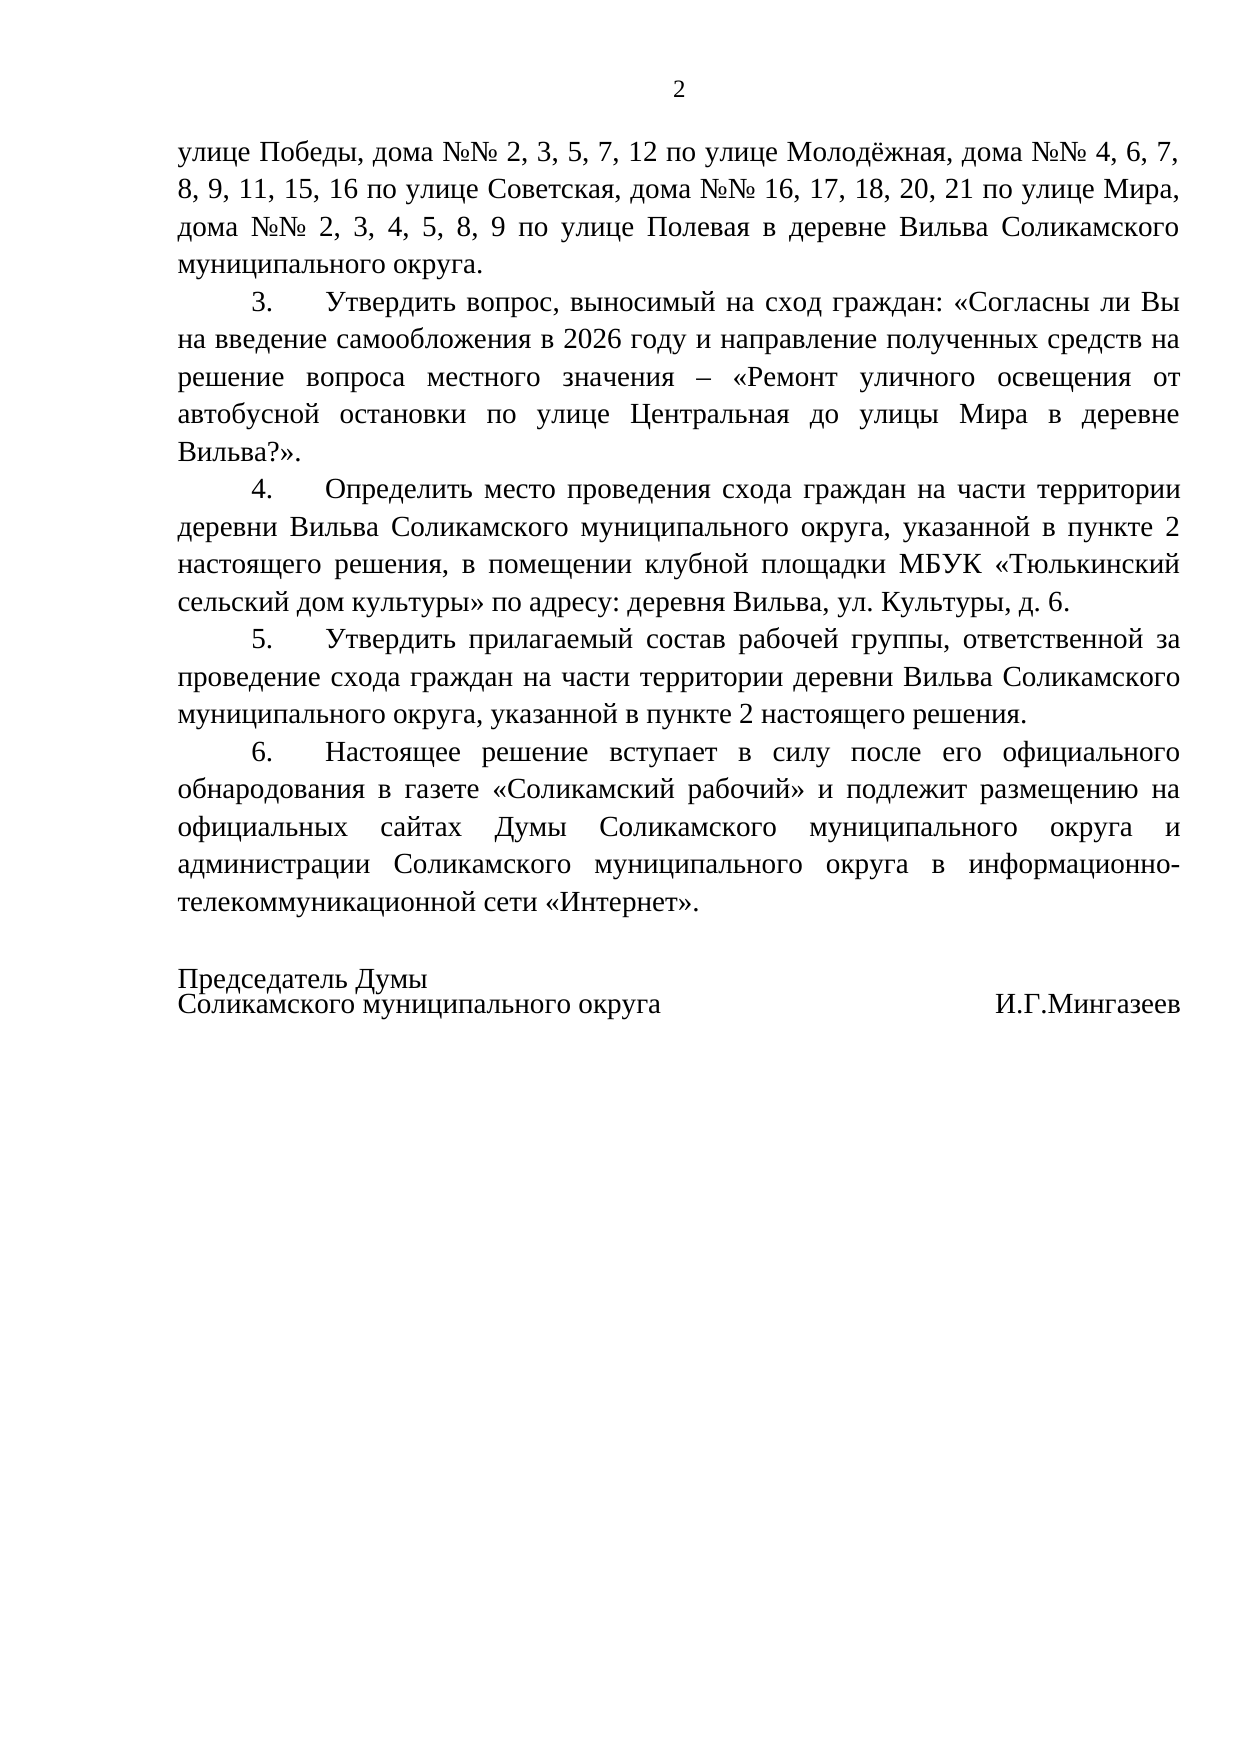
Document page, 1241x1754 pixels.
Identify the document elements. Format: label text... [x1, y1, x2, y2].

text Соликамского муниципального округа И.Г.Мингазеев [177, 994, 1181, 1019]
text Председатель Думы [177, 969, 362, 994]
text 6. Настоящее решение вступает в силу после его официального обнародования в газете «Соликамский рабочий» и подлежит размещению на официальных сайтах Думы Соликамского муниципального округа и администрации Соликамского муниципального округа в информационно-телекоммуникационной сети «Интернет». [177, 731, 1181, 919]
text 5. Утвердить прилагаемый состав рабочей группы, ответственной за проведение схода граждан на части территории деревни Вильва Соликамского муниципального округа, указанной в пункте 2 настоящего решения. [177, 619, 1181, 731]
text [177, 131, 1181, 281]
text Председатель Думы [372, 969, 1181, 994]
text 4. Определить место проведения схода граждан на части территории деревни Вильва Соликамского муниципального округа, указанной в пункте 2 настоящего решения, в помещении клубной площадки МБУК «Тюлькинский сельский дом культуры» по адресу: деревня Вильва, ул. Культуры, д. 6. [177, 469, 1181, 619]
text 3. Утвердить вопрос, выносимый на сход граждан: «Согласны ли Вы на введение самообложения в 2026 году и направление полученных средств на решение вопроса местного значения – «Ремонт уличного освещения от автобусной остановки по улице Центральная до улицы Мира в деревне Вильва?». [177, 281, 1181, 469]
